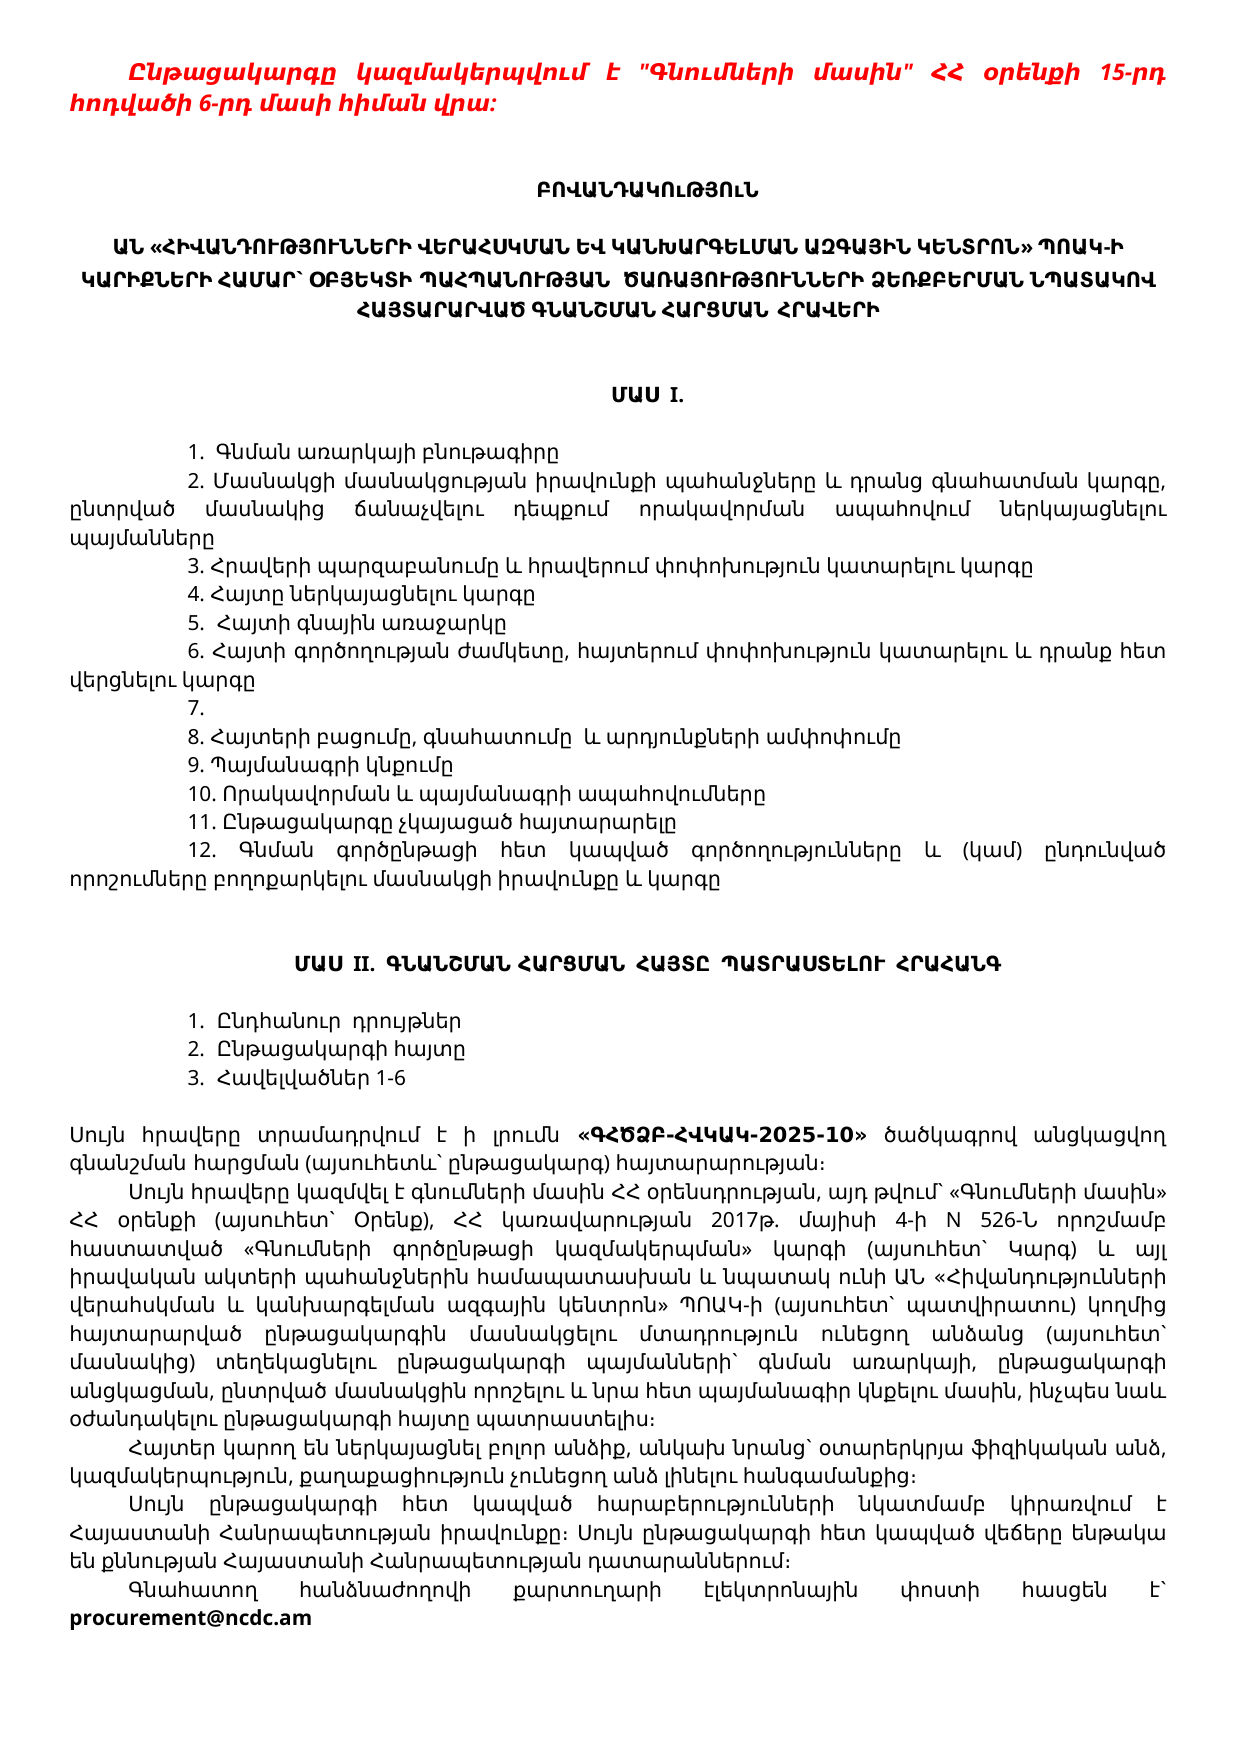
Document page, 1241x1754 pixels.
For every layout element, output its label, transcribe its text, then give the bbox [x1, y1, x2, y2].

text 1. Գնման առարկայի բնութագիրը [69, 437, 1167, 466]
text 2. Ընթացակարգի հայտը [69, 1034, 1167, 1063]
text 12. Գնման գործընթացի հետ կապված գործողությունները և (կամ) ընդունված որոշումները բողոքարկելու մասնակցի իրավունքը և կարգը [69, 836, 1167, 892]
text ՄԱՍ II. ԳՆԱՆՇՄԱՆ ՀԱՐՑՄԱՆ ՀԱՅՏԸ ՊԱՏՐԱՍՏԵԼՈՒ ՀՐԱՀԱՆԳ [69, 949, 1167, 978]
text 4. Հայտը ներկայացնելու կարգը [69, 579, 1167, 608]
text 6. Հայտի գործողության ժամկետը, հայտերում փոփոխություն կատարելու և դրանք հետ վերցնելու կարգը [69, 636, 1167, 693]
text 2. Մասնակցի մասնակցության իրավունքի պահանջները և դրանց գնահատման կարգը, ընտրված մասնակից ճանաչվելու դեպքում որակավորման ապահովում ներկայացնելու պայմանները [69, 466, 1167, 551]
text 7. [69, 693, 1167, 722]
text Սույն հրավերը կազմվել է գնումների մասին ՀՀ օրենսդրության, այդ թվում` «Գնումների մասին» ՀՀ օրենքի (այսուհետ` Օրենք), ՀՀ կառավարության 2017թ. մայիսի 4-ի N 526-Ն որոշմամբ հաստատված «Գնումների գործընթացի կազմակերպման» կարգի (այսուհետ` Կարգ) և այլ իրավական ակտերի պահանջներին համապատասխան և նպատակ ունի ԱՆ «Հիվանդությունների վերահսկման և կանխարգելման ազգային կենտրոն» ՊՈԱԿ-ի (այսուհետ` պատվիրատու) կողմից հայտարարված ընթացակարգին մասնակցելու մտադրություն ունեցող անձանց (այսուհետ` մասնակից) տեղեկացնելու ընթացակարգի պայմանների` գնման առարկայի, ընթացակարգի անցկացման, ընտրված մասնակցին որոշելու և նրա հետ պայմանագիր կնքելու մասին, ինչպես նաև օժանդակելու ընթացակարգի հայտը պատրաստելիս։ [69, 1177, 1167, 1433]
text ՄԱՍ I. [69, 381, 1167, 409]
text ԱՆ «ՀԻՎԱՆԴՈՒԹՅՈՒՆՆԵՐԻ ՎԵՐԱՀՍԿՄԱՆ ԵՎ ԿԱՆԽԱՐԳԵԼՄԱՆ ԱԶԳԱՅԻՆ ԿԵՆՏՐՈՆ» ՊՈԱԿ-Ի ԿԱՐԻՔՆԵՐԻ ՀԱՄԱՐ` ՕԲՅԵԿՏԻ ՊԱՀՊԱՆՈՒԹՅԱՆ ԾԱՌԱՅՈՒԹՅՈՒՆՆԵՐԻ ՁԵՌՔԲԵՐՄԱՆ ՆՊԱՏԱԿՈՎ ՀԱՅՏԱՐԱՐՎԱԾ ԳՆԱՆՇՄԱՆ ՀԱՐՑՄԱՆ ՀՐԱՎԵՐԻ [69, 232, 1167, 324]
text Գնահատող հանձնաժողովի քարտուղարի էլեկտրոնային փոստի հասցեն է` procurement@ncdc.am [69, 1575, 1167, 1632]
text 5. Հայտի գնային առաջարկը [69, 608, 1167, 636]
text 3. Հավելվածներ 1-6 [69, 1063, 1167, 1091]
text 1. Ընդհանուր դրույթներ [69, 1006, 1167, 1034]
text Ընթացակարգը կազմակերպվում է "Գնումների մասին" ՀՀ օրենքի 15-րդ հոդվածի 6-րդ մասի հիման վրա: [69, 56, 1167, 118]
text 3. Հրավերի պարզաբանումը և հրավերում փոփոխություն կատարելու կարգը [69, 551, 1167, 579]
text Սույն հրավերը տրամադրվում է ի լրումն «ԳՀԾՁԲ-ՀՎԿԱԿ-2025-10» ծածկագրով անցկացվող գնանշման հարցման (այսուհետև` ընթացակարգ) հայտարարության։ [69, 1120, 1167, 1177]
text ԲՈՎԱՆԴԱԿՈւԹՅՈւՆ [69, 175, 1167, 203]
text Սույն ընթացակարգի հետ կապված հարաբերությունների նկատմամբ կիրառվում է Հայաստանի Հանրապետության իրավունքը։ Սույն ընթացակարգի հետ կապված վեճերը ենթակա են քննության Հայաստանի Հանրապետության դատարաններում։ [69, 1489, 1167, 1575]
text Հայտեր կարող են ներկայացնել բոլոր անձիք, անկախ նրանց` օտարերկրյա ֆիզիկական անձ, կազմակերպություն, քաղաքացիություն չունեցող անձ լինելու հանգամանքից։ [69, 1433, 1167, 1489]
text 8. Հայտերի բացումը, գնահատումը և արդյունքների ամփոփումը [69, 722, 1167, 750]
text 10. Որակավորման և պայմանագրի ապահովումները [69, 779, 1167, 807]
text 9. Պայմանագրի կնքումը [69, 750, 1167, 779]
text 11. Ընթացակարգը չկայացած հայտարարելը [69, 807, 1167, 836]
